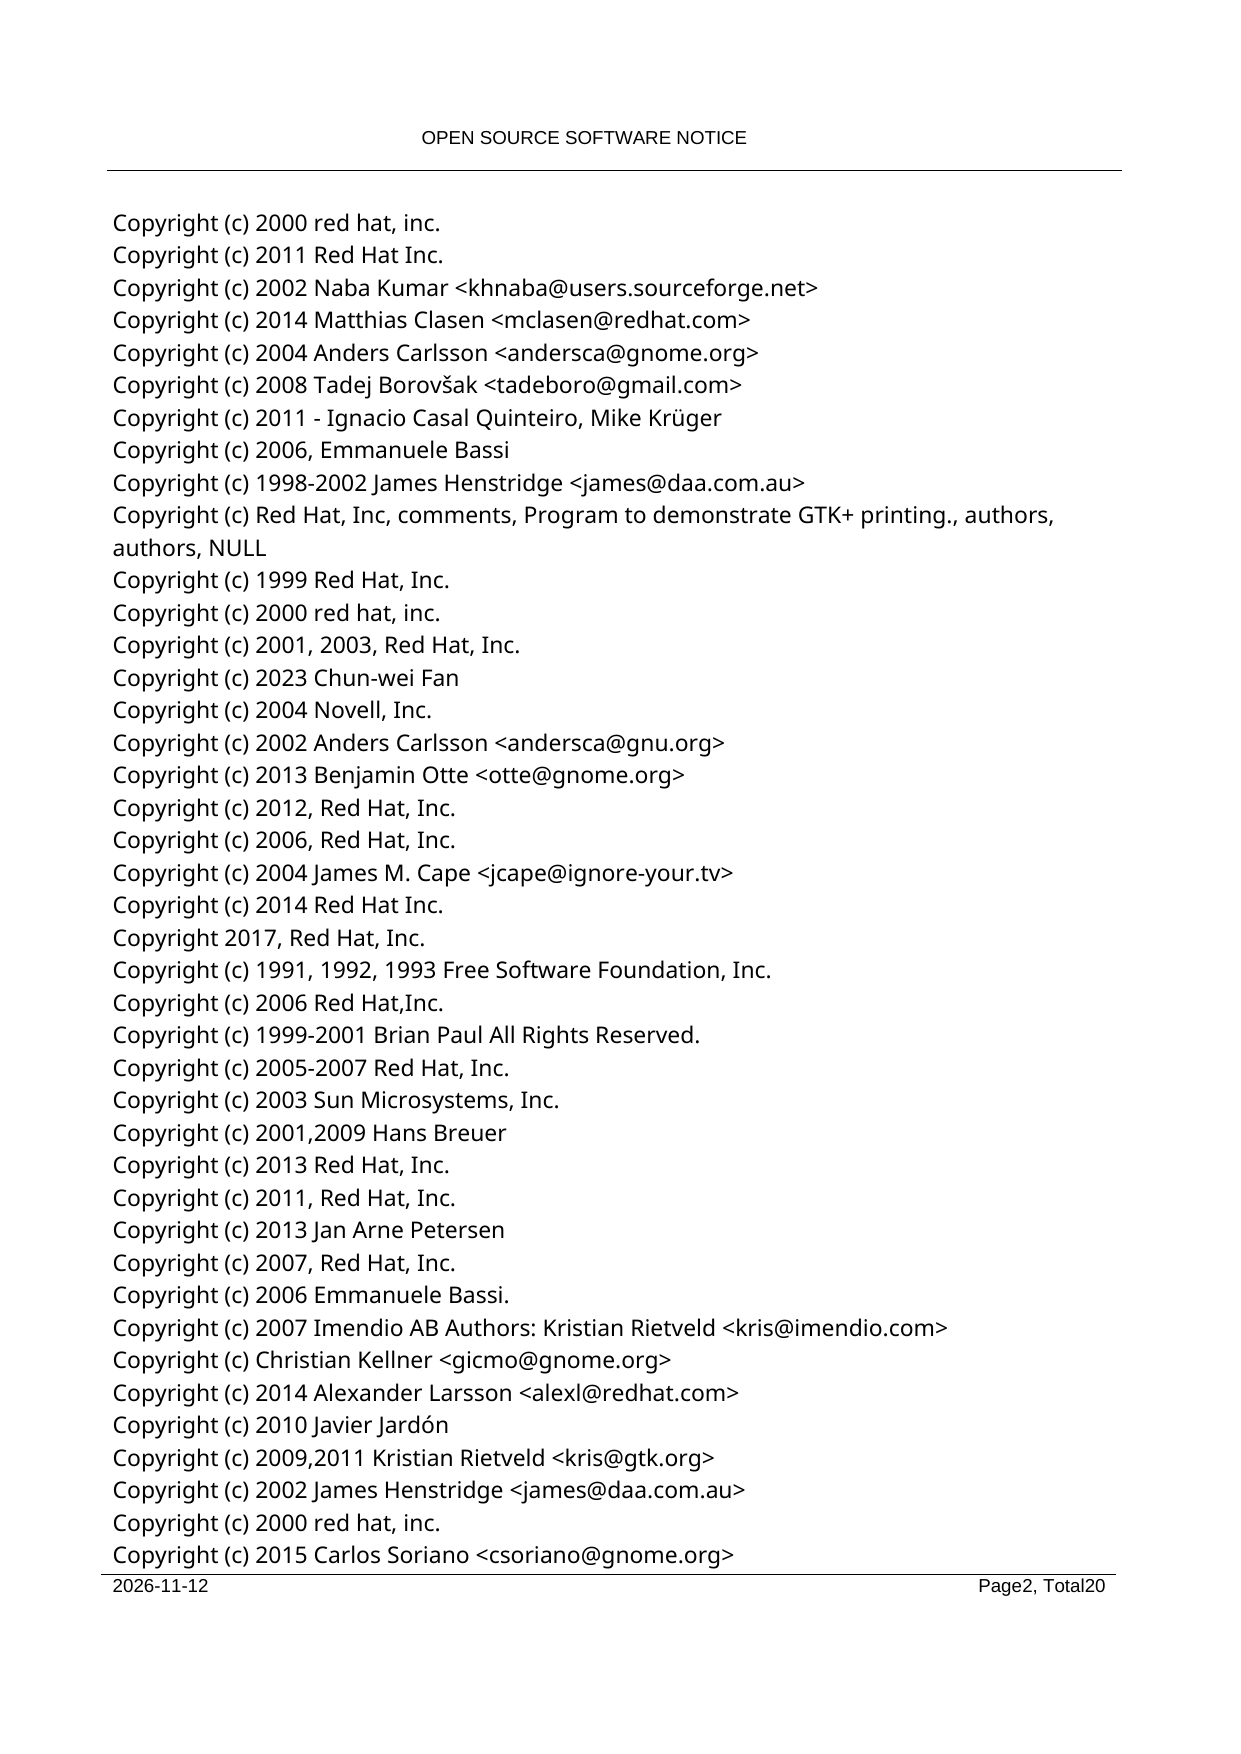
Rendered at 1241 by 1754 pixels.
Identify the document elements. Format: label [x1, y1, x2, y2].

text [112, 206, 1128, 1571]
